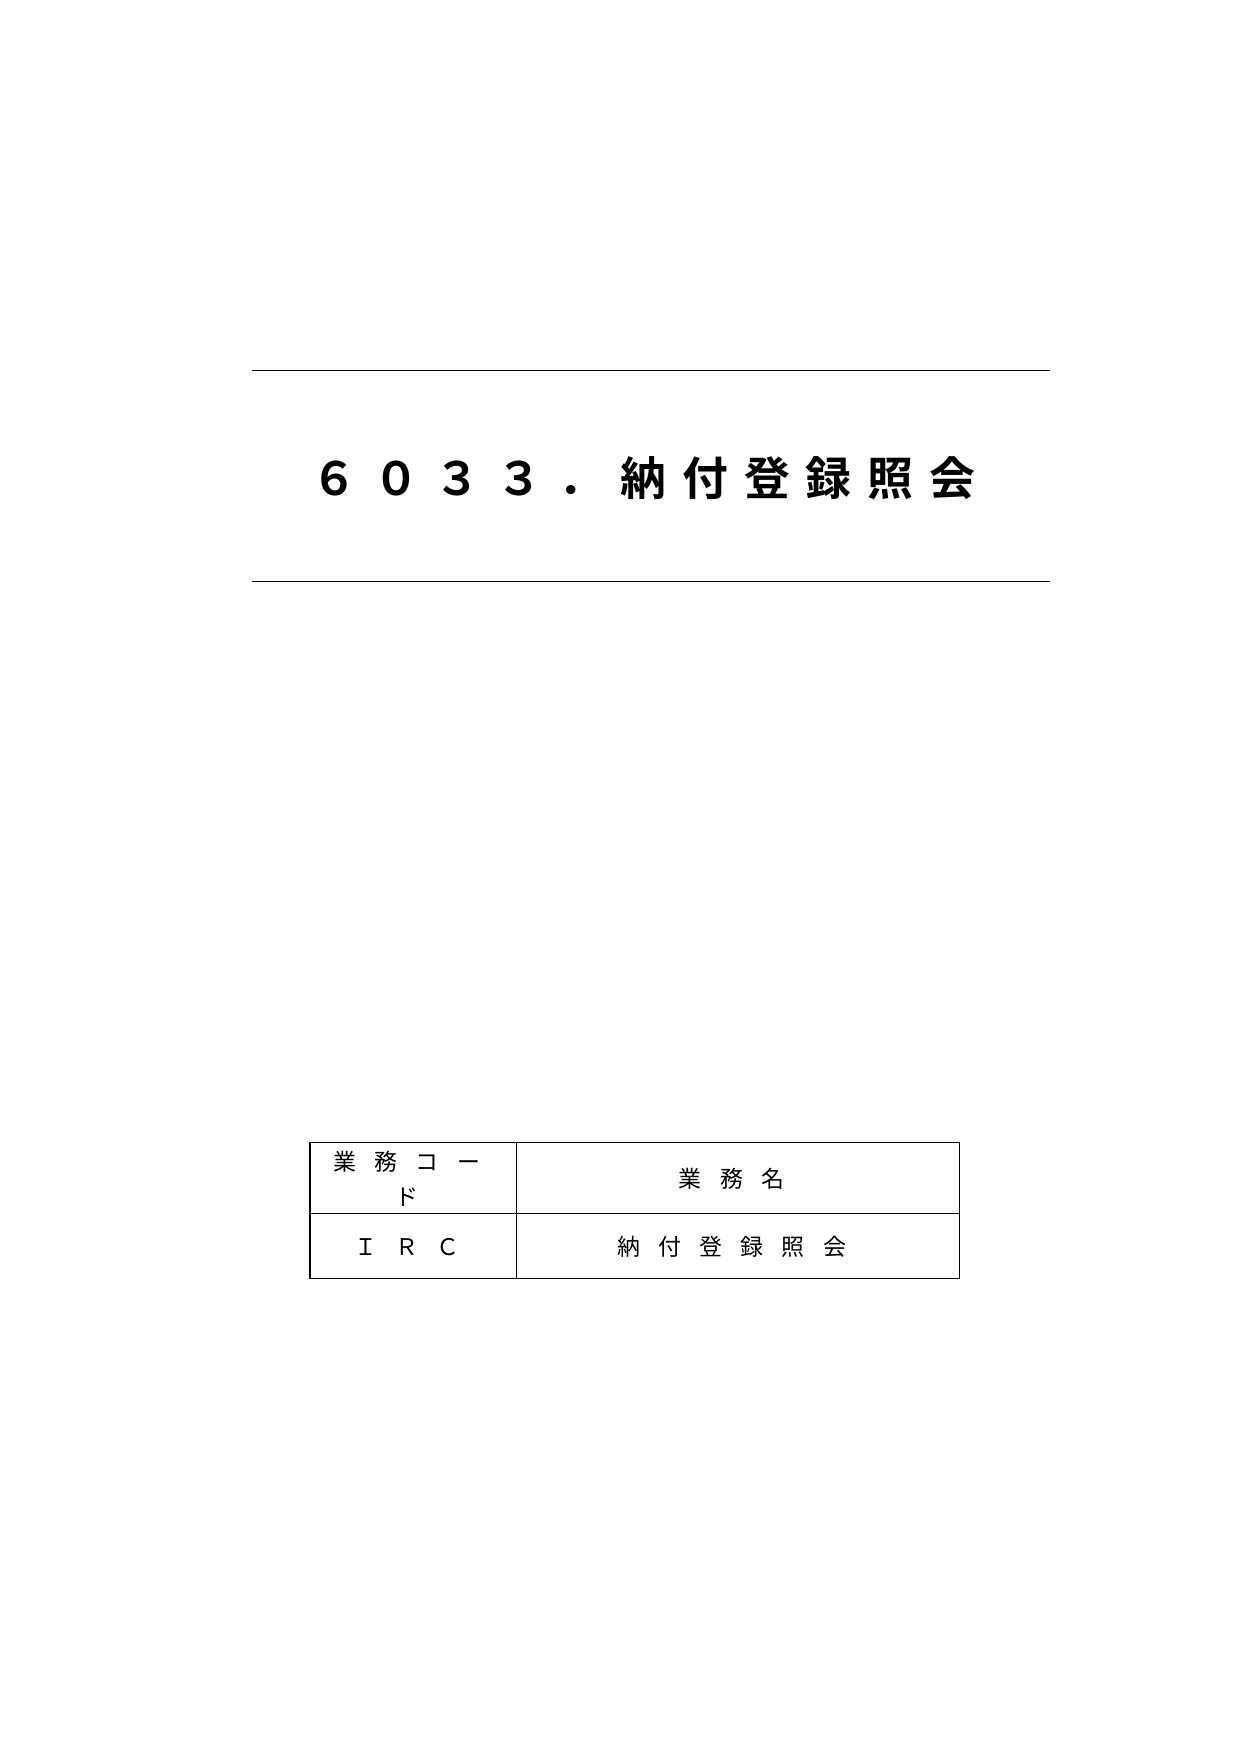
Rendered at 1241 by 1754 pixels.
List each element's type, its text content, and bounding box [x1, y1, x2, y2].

table_cell 納付登録照会 [517, 1214, 959, 1278]
table_header ６０３３．納付登録照会 [252, 371, 1049, 581]
table_cell ＩＲＣ [311, 1214, 516, 1278]
table_header 業務名 [517, 1143, 959, 1213]
table_header 業務コード [311, 1143, 516, 1213]
